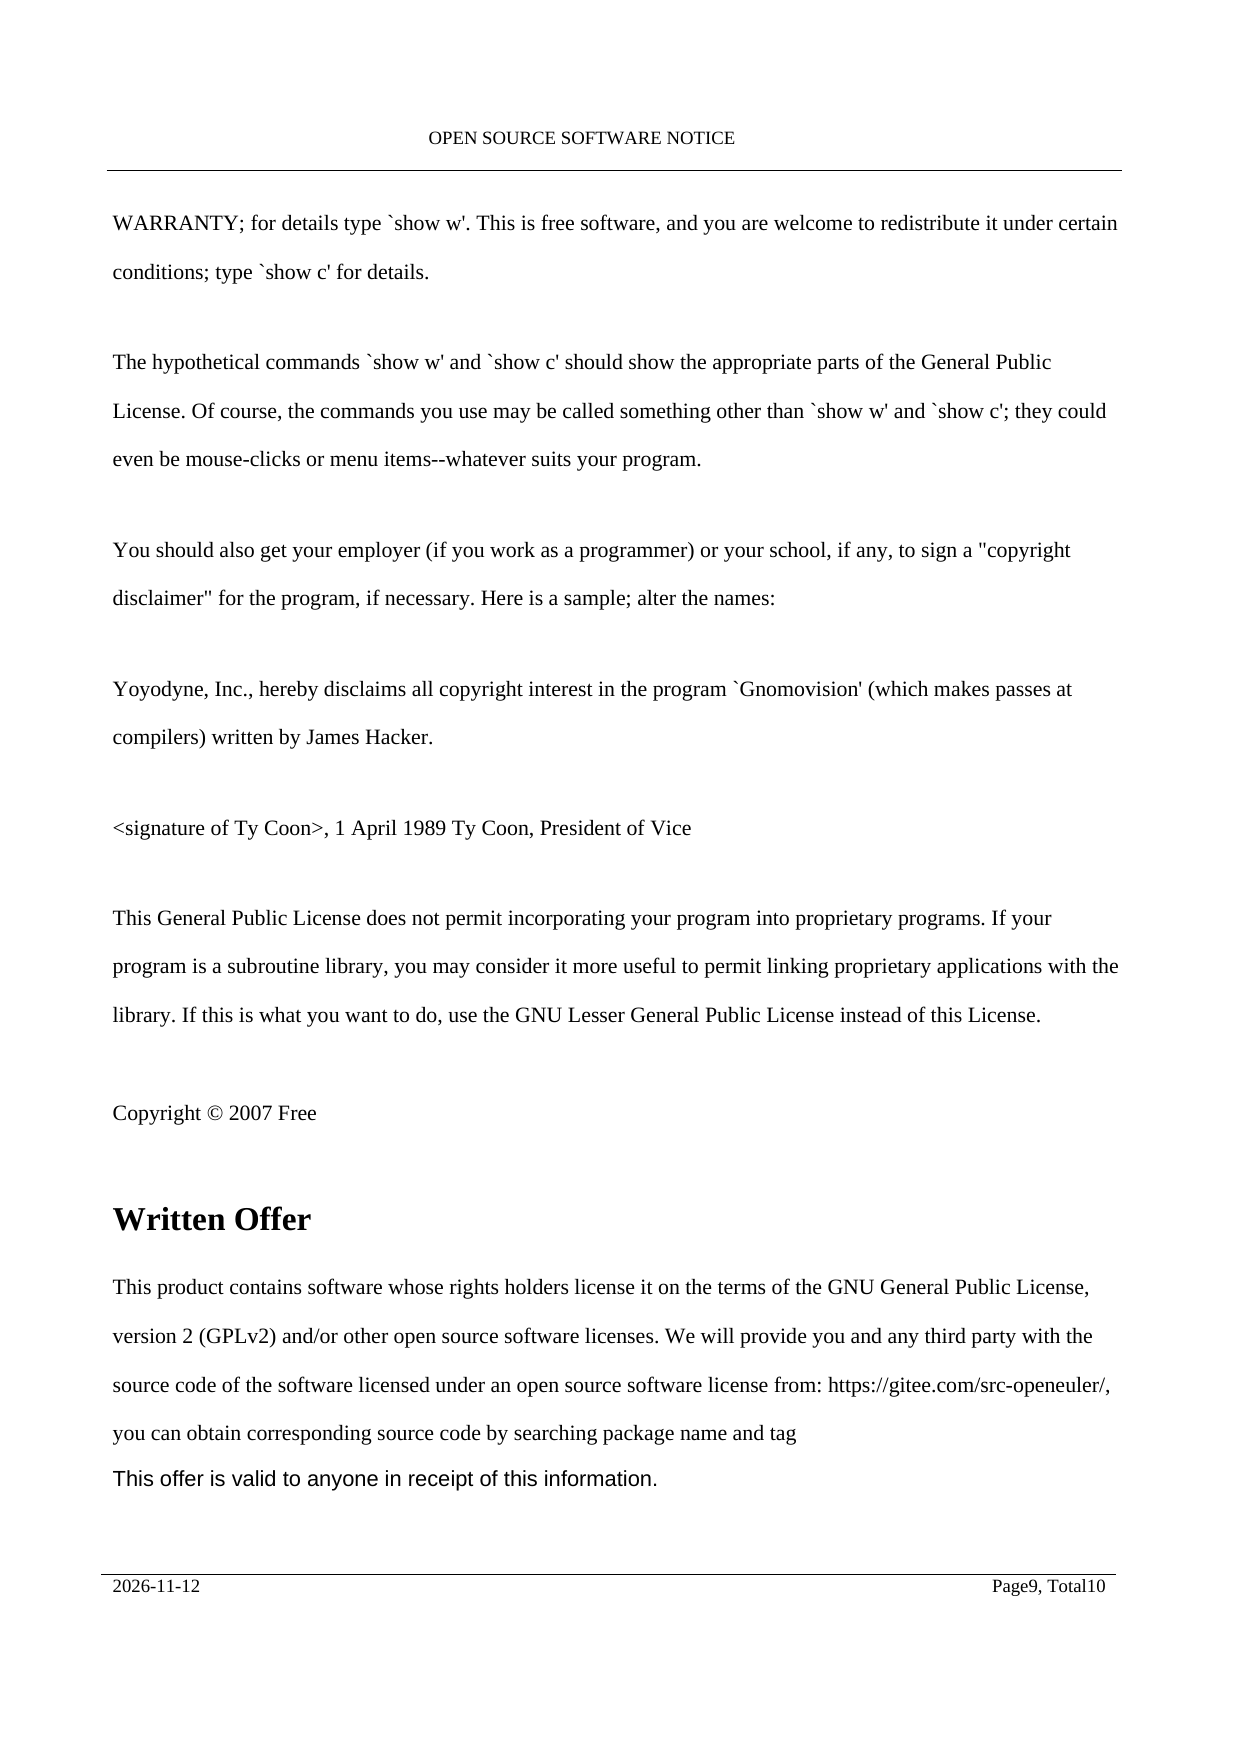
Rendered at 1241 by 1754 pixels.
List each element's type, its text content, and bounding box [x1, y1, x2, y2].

text You should also get your employer (if you work as a programmer) or your school, if any, to sign a "copyright disclaimer" for the program, if necessary. Here is a sample; alter the names: [112, 533, 1128, 614]
text This General Public License does not permit incorporating your program into proprietary programs. If your program is a subroutine library, you may consider it more useful to permit linking proprietary applications with the library. If this is what you want to do, use the GNU Lesser General Public License instead of this License. Copyright © 2007 Free [112, 901, 1128, 1129]
text <signature of Ty Coon>, 1 April 1989 Ty Coon, President of Vice [112, 811, 1128, 843]
text This product contains software whose rights holders license it on the terms of the GNU General Public License, version 2 (GPLv2) and/or other open source software licenses. We will provide you and any third party with the source code of the software licensed under an open source software license from: https://gitee.com/src-openeuler/, you can obtain corresponding source code by searching package name and tag [112, 1271, 1128, 1449]
text This offer is valid to anyone in receipt of this information. [112, 1462, 1128, 1494]
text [112, 206, 1128, 288]
text The hypothetical commands `show w' and `show c' should show the appropriate parts of the General Public License. Of course, the commands you use may be called something other than `show w' and `show c'; they could even be mouse-clicks or menu items--whatever suits your program. [112, 345, 1128, 475]
text Written Offer [112, 1186, 1128, 1251]
text Yoyodyne, Inc., hereby disclaims all copyright interest in the program `Gnomovision' (which makes passes at compilers) written by James Hacker. [112, 672, 1128, 753]
